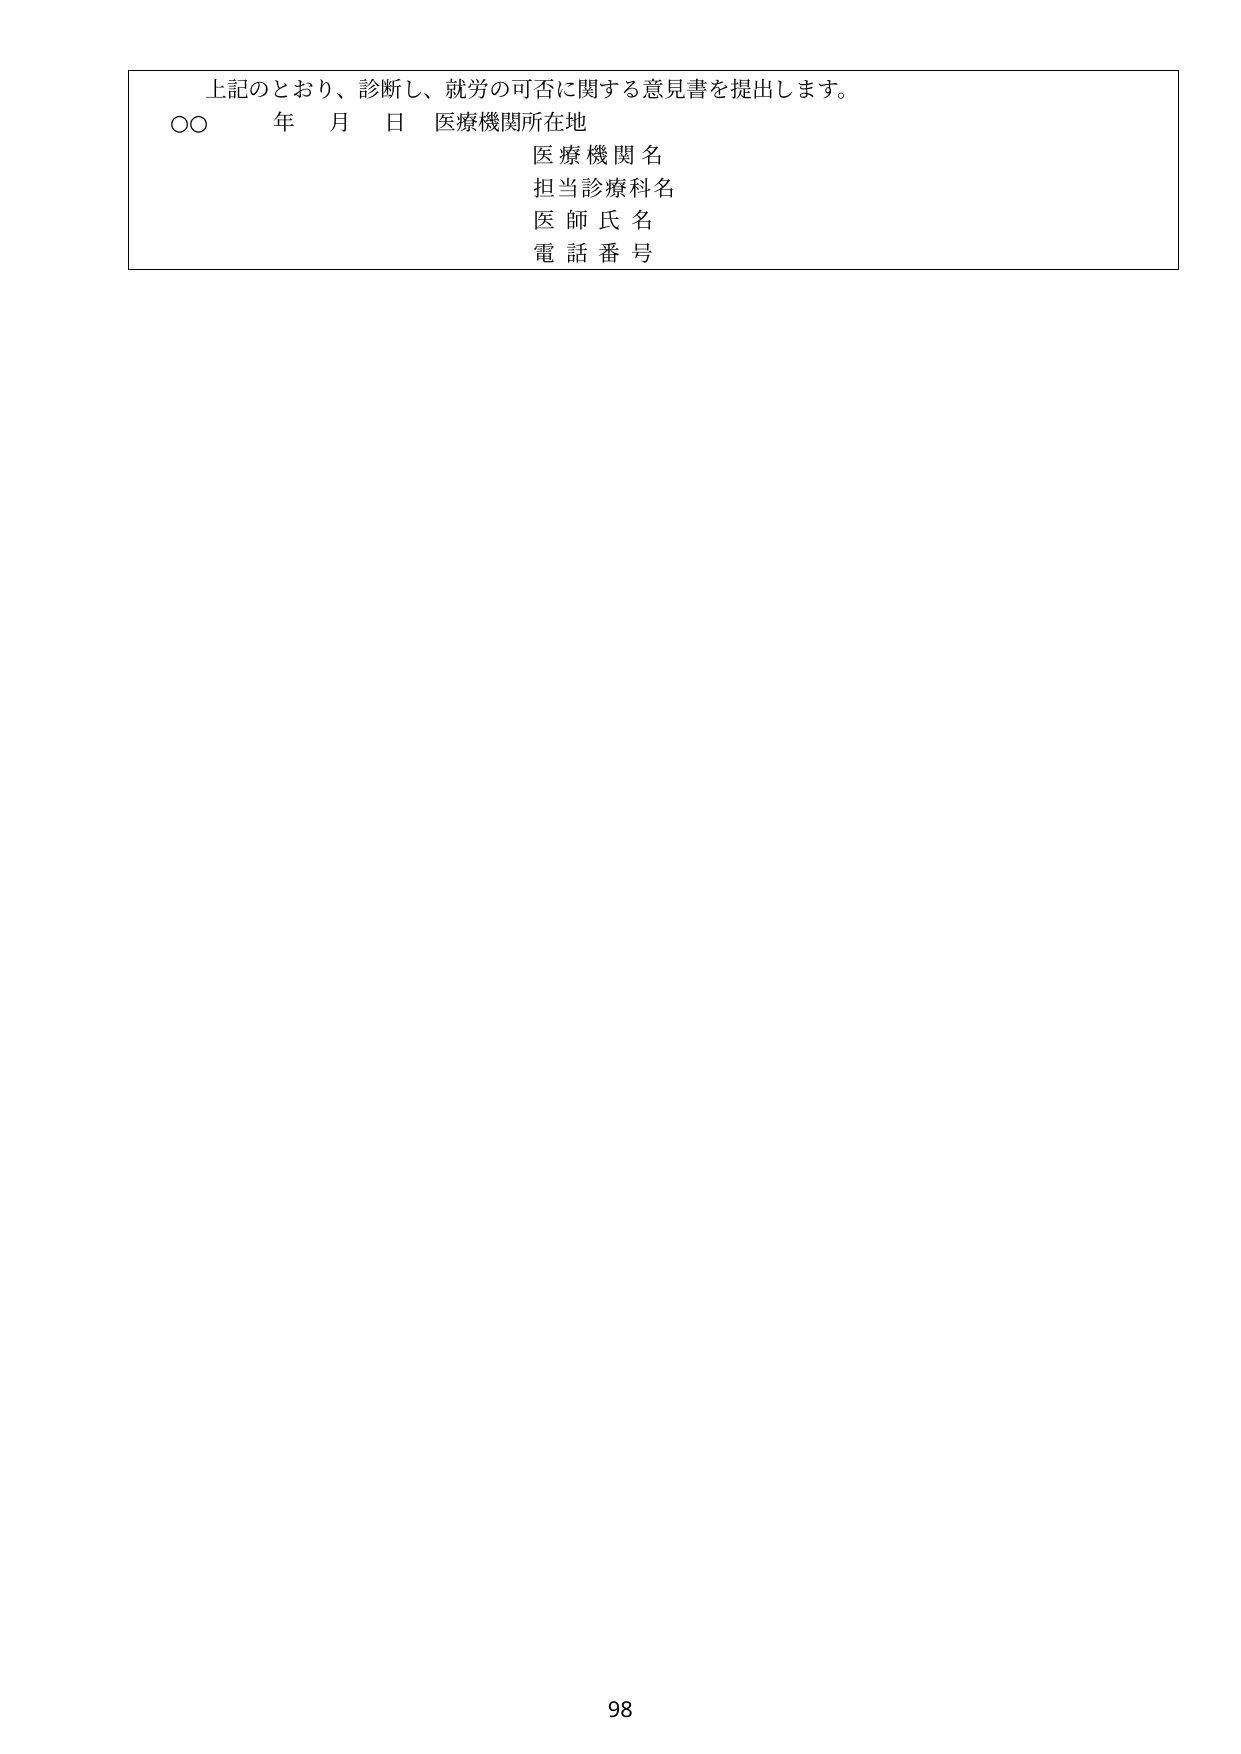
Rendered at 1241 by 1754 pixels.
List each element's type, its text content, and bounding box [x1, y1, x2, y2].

table_cell 上記のとおり、診断し、就労の可否に関する意見書を提出します。 ○○ 年 月 日 医療機関所在地 医療機関名 担当診療科名 医師氏名 電話番号 [129, 71, 1178, 269]
